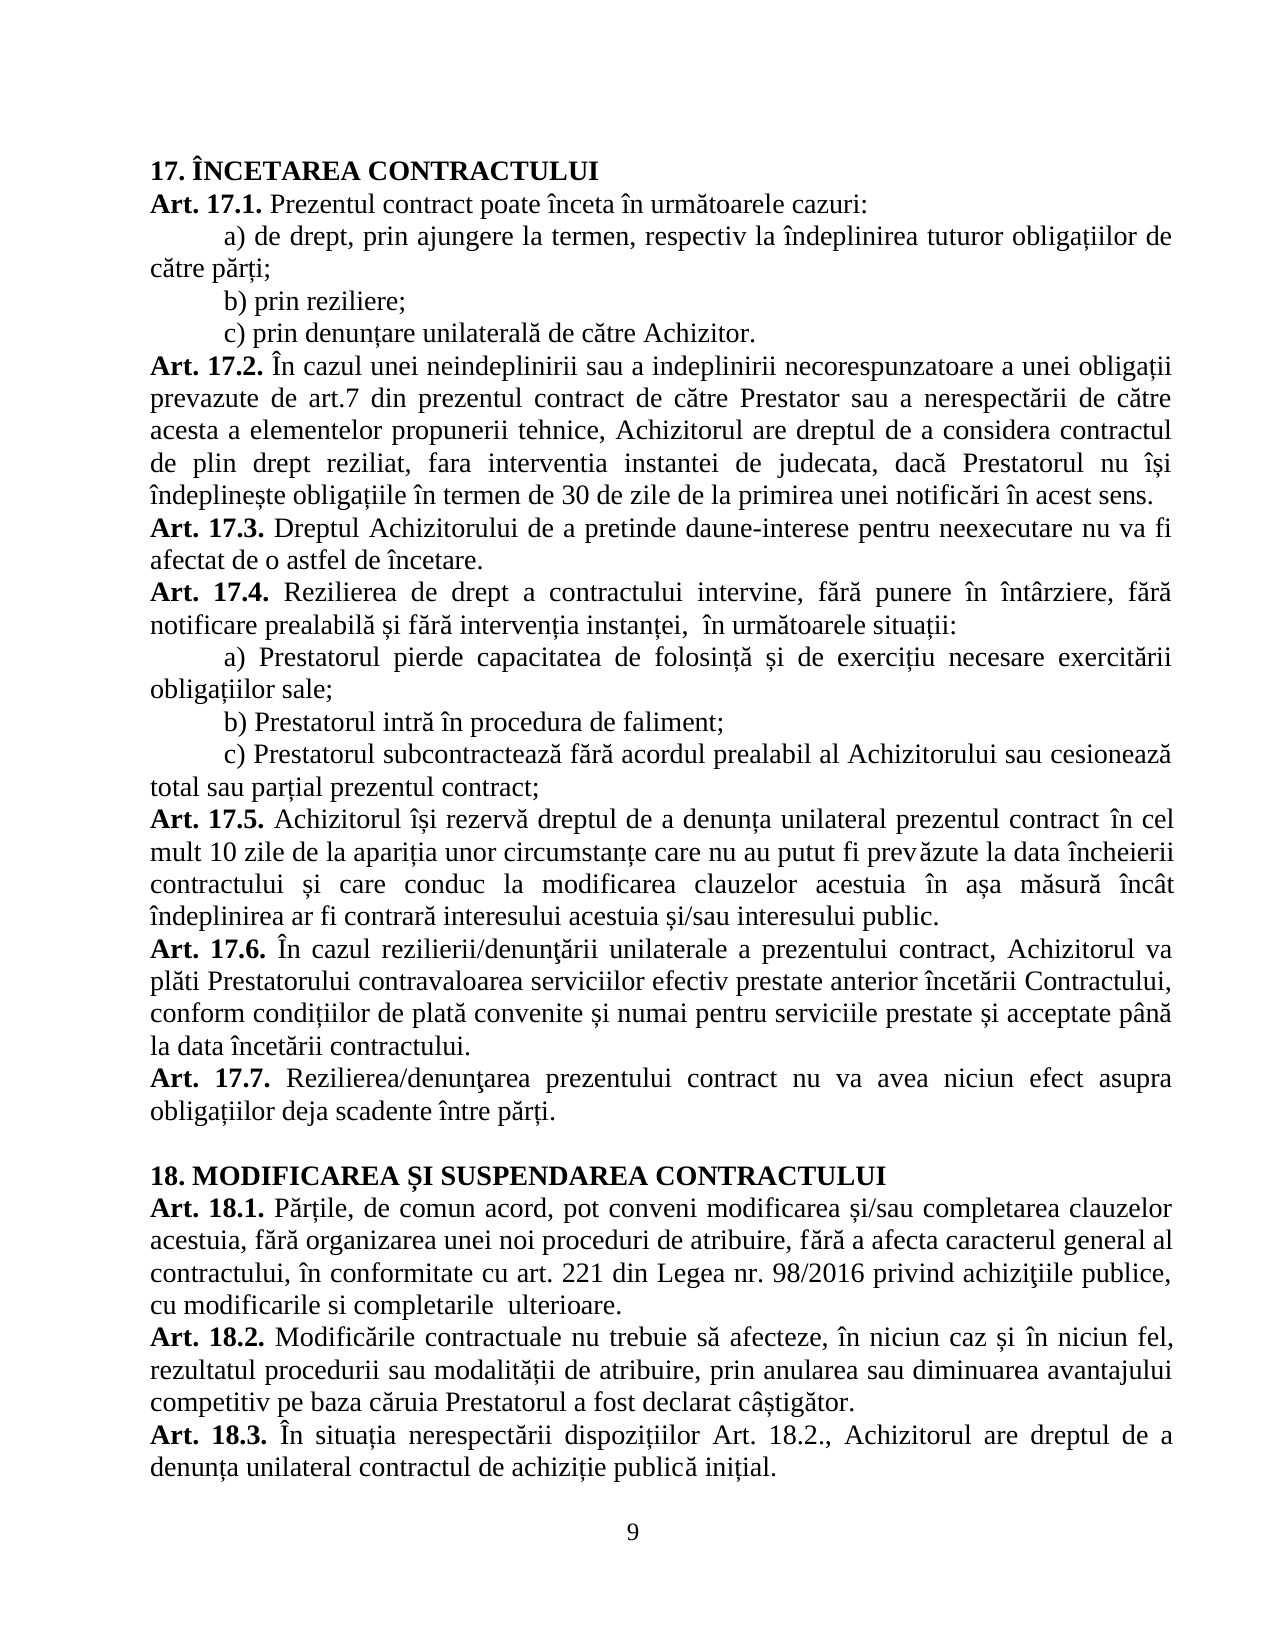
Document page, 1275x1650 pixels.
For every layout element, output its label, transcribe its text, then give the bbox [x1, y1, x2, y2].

text Art. 17.5. Achizitorul își rezervă dreptul de a denunța unilateral prezentul contract în cel mult 10 zile de la apariția unor circumstanțe care nu au putut fi prevăzute la data încheierii contractului și care conduc la modificarea clauzelor acestuia în așa măsură încât îndeplinirea ar fi contrară interesului acestuia și/sau interesului public. [150, 802, 1174, 932]
text Art. 17.3. Dreptul Achizitorului de a pretinde daune-interese pentru neexecutare nu va fi afectat de o astfel de încetare. [150, 511, 1174, 575]
text c) prin denunțare unilaterală de către Achizitor. [150, 316, 1174, 349]
text a) de drept, prin ajungere la termen, respectiv la îndeplinirea tuturor obligațiilor de către părți; [150, 219, 1174, 284]
text Art. 17.2. În cazul unei neindeplinirii sau a indeplinirii necorespunzatoare a unei obligații prevazute de art.7 din prezentul contract de către Prestator sau a nerespectării de către acesta a elementelor propunerii tehnice, Achizitorul are dreptul de a considera contractul de plin drept reziliat, fara interventia instantei de judecata, dacă Prestatorul nu își îndeplinește obligațiile în termen de 30 de zile de la primirea unei notificări în acest sens. [150, 349, 1174, 511]
text b) prin reziliere; [150, 284, 1174, 316]
text Art. 18.1. Părțile, de comun acord, pot conveni modificarea și/sau completarea clauzelor acestuia, fără organizarea unei noi proceduri de atribuire, fără a afecta caracterul general al contractului, în conformitate cu art. 221 din Legea nr. 98/2016 privind achiziţiile publice, cu modificarile si completarile ulterioare. [150, 1191, 1174, 1321]
text a) Prestatorul pierde capacitatea de folosință și de exercițiu necesare exercitării obligațiilor sale; [150, 640, 1174, 705]
text Art. 18.2. Modificările contractuale nu trebuie să afecteze, în niciun caz și în niciun fel, rezultatul procedurii sau modalității de atribuire, prin anularea sau diminuarea avantajului competitiv pe baza căruia Prestatorul a fost declarat câștigător. [150, 1321, 1174, 1418]
text b) Prestatorul intră în procedura de faliment; [150, 705, 1174, 737]
text Art. 17.6. În cazul rezilierii/denunţării unilaterale a prezentului contract, Achizitorul va plăti Prestatorului contravaloarea serviciilor efectiv prestate anterior încetării Contractului, conform condițiilor de plată convenite și numai pentru serviciile prestate și acceptate până la data încetării contractului. [150, 932, 1174, 1061]
text 18. MODIFICAREA ȘI SUSPENDAREA CONTRACTULUI [150, 1158, 1174, 1191]
text c) Prestatorul subcontractează fără acordul prealabil al Achizitorului sau cesionează total sau parțial prezentul contract; [150, 737, 1174, 802]
text Art. 17.4. Rezilierea de drept a contractului intervine, fără punere în întârziere, fără notificare prealabilă și fără intervenția instanței, în următoarele situații: [150, 575, 1174, 640]
text Art. 17.1. Prezentul contract poate înceta în următoarele cazuri: [150, 187, 1174, 219]
text Art. 18.3. În situația nerespectării dispozițiilor Art. 18.2., Achizitorul are dreptul de a denunța unilateral contractul de achiziție publică inițial. [150, 1418, 1174, 1482]
text Art. 17.7. Rezilierea/denunţarea prezentului contract nu va avea niciun efect asupra obligațiilor deja scadente între părți. [150, 1061, 1174, 1126]
text 17. ÎNCETAREA CONTRACTULUI [150, 154, 1174, 187]
